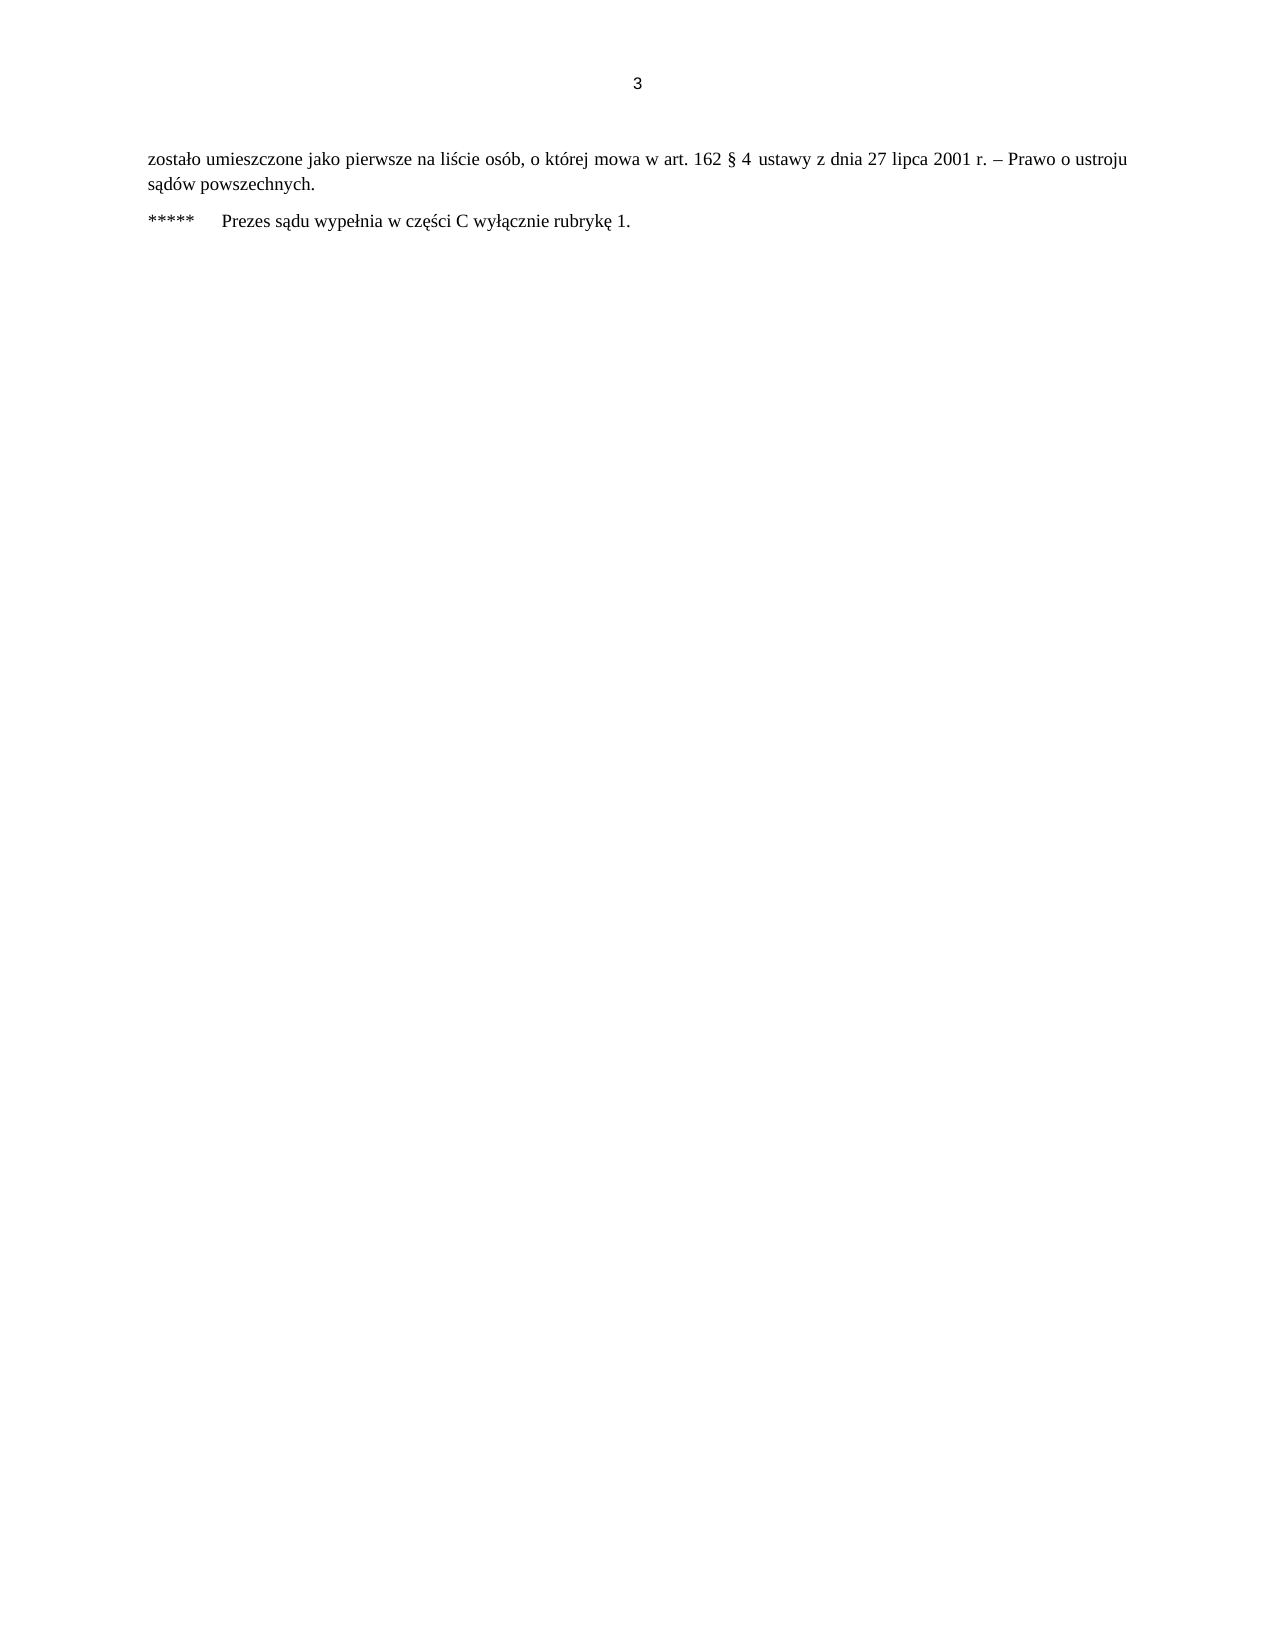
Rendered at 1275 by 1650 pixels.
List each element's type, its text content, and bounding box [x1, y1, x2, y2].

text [148, 148, 1127, 194]
text ***** Prezes sądu wypełnia w części C wyłącznie rubrykę 1. [148, 210, 1127, 232]
